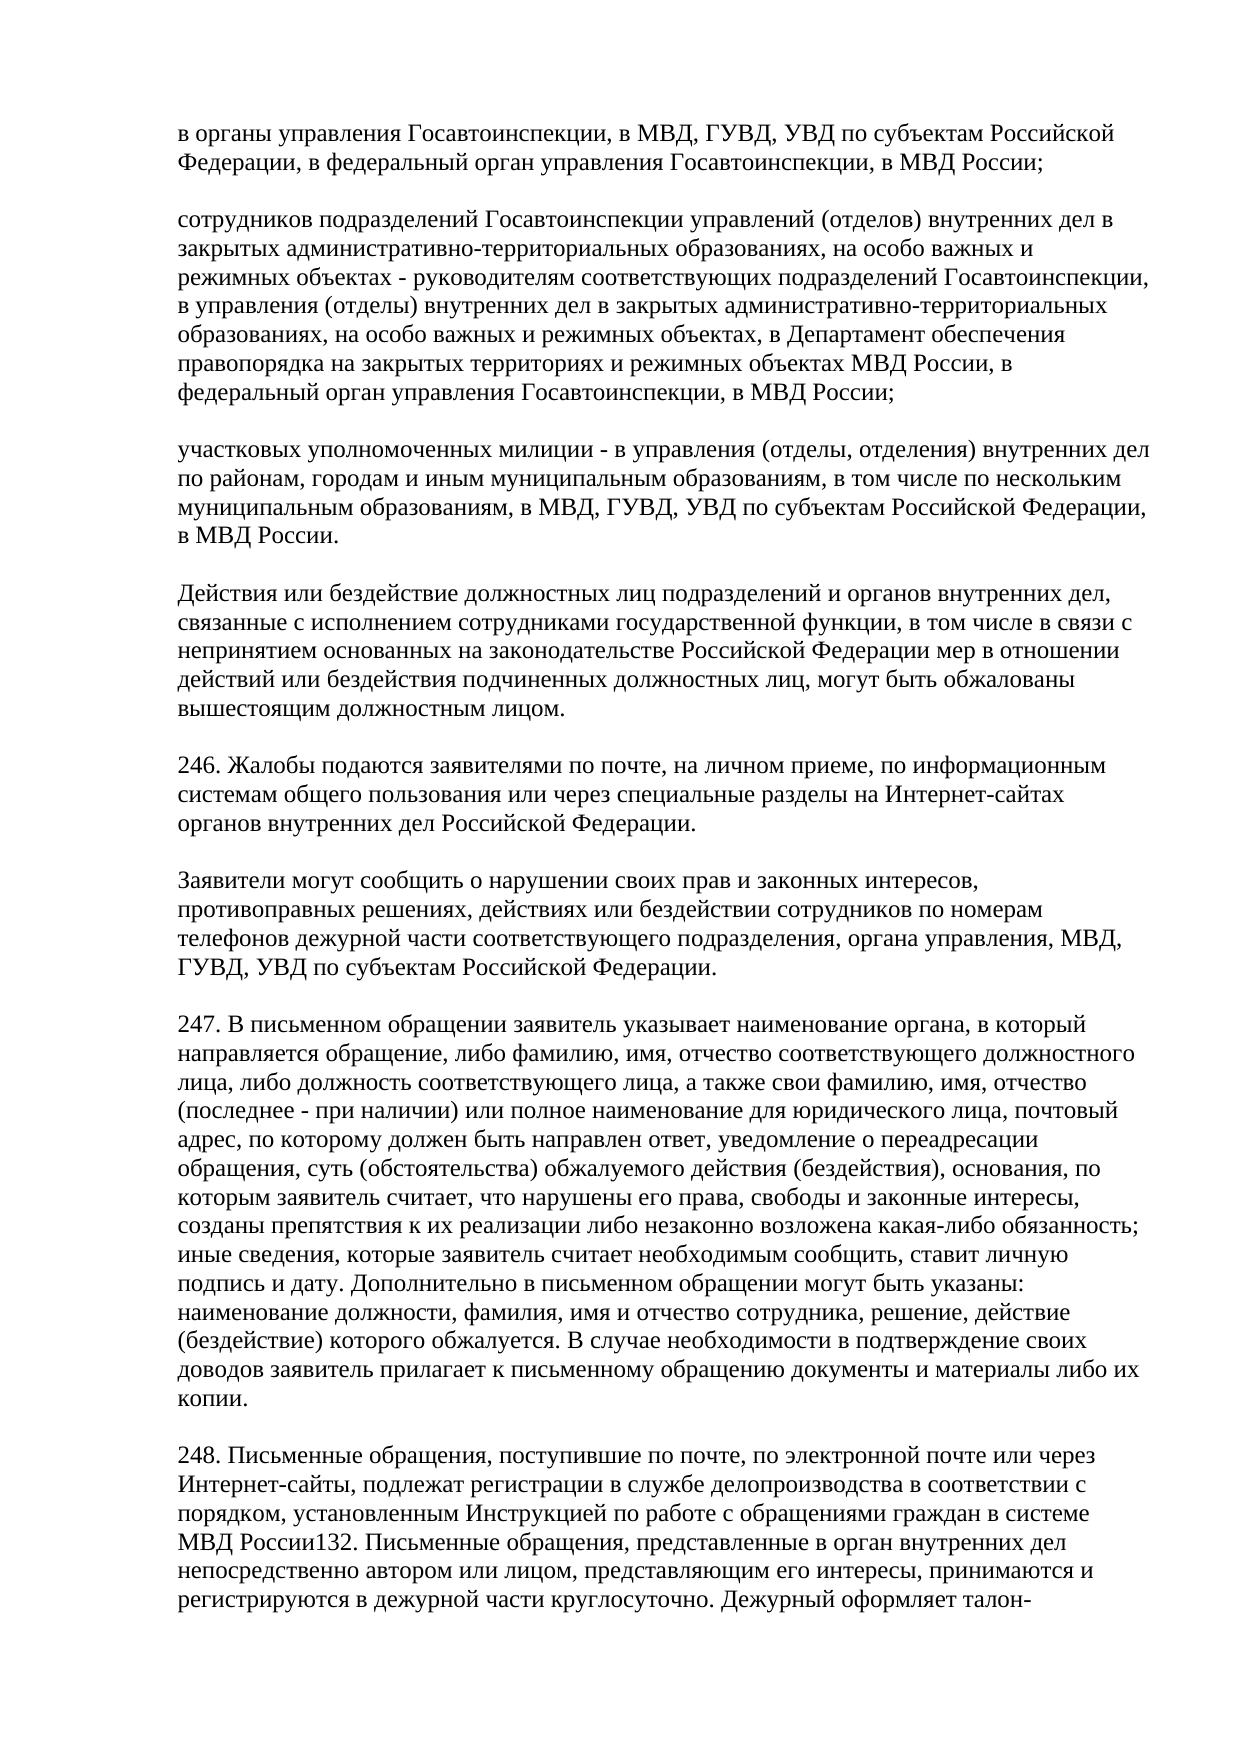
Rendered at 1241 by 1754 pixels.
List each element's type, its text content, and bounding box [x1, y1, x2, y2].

text 246. Жалобы подаются заявителями по почте, на личном приеме, по информационным системам общего пользования или через специальные разделы на Интернет-сайтах органов внутренних дел Российской Федерации. [177, 751, 1152, 837]
text 247. В письменном обращении заявитель указывает наименование органа, в который направляется обращение, либо фамилию, имя, отчество соответствующего должностного лица, либо должность соответствующего лица, а также свои фамилию, имя, отчество (последнее - при наличии) или полное наименование для юридического лица, почтовый адрес, по которому должен быть направлен ответ, уведомление о переадресации обращения, суть (обстоятельства) обжалуемого действия (бездействия), основания, по которым заявитель считает, что нарушены его права, свободы и законные интересы, созданы препятствия к их реализации либо незаконно возложена какая-либо обязанность; иные сведения, которые заявитель считает необходимым сообщить, ставит личную подпись и дату. Дополнительно в письменном обращении могут быть указаны: наименование должности, фамилия, имя и отчество сотрудника, решение, действие (бездействие) которого обжалуется. В случае необходимости в подтверждение своих доводов заявитель прилагает к письменному обращению документы и материалы либо их копии. [177, 1009, 1152, 1412]
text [177, 1441, 1152, 1613]
text Заявители могут сообщить о нарушении своих прав и законных интересов, противоправных решениях, действиях или бездействии сотрудников по номерам телефонов дежурной части соответствующего подразделения, органа управления, МВД, ГУВД, УВД по субъектам Российской Федерации. [177, 866, 1152, 981]
text Действия или бездействие должностных лиц подразделений и органов внутренних дел, связанные с исполнением сотрудниками государственной функции, в том числе в связи с непринятием основанных на законодательстве Российской Федерации мер в отношении действий или бездействия подчиненных должностных лиц, могут быть обжалованы вышестоящим должностным лицом. [177, 578, 1152, 722]
text сотрудников подразделений Госавтоинспекции управлений (отделов) внутренних дел в закрытых административно-территориальных образованиях, на особо важных и режимных объектах - руководителям соответствующих подразделений Госавтоинспекции, в управления (отделы) внутренних дел в закрытых административно-территориальных образованиях, на особо важных и режимных объектах, в Департамент обеспечения правопорядка на закрытых территориях и режимных объектах МВД России, в федеральный орган управления Госавтоинспекции, в МВД России; [177, 204, 1152, 406]
text участковых уполномоченных милиции - в управления (отделы, отделения) внутренних дел по районам, городам и иным муниципальным образованиям, в том числе по нескольким муниципальным образованиям, в МВД, ГУВД, УВД по субъектам Российской Федерации, в МВД России. [177, 434, 1152, 549]
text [177, 118, 1152, 176]
